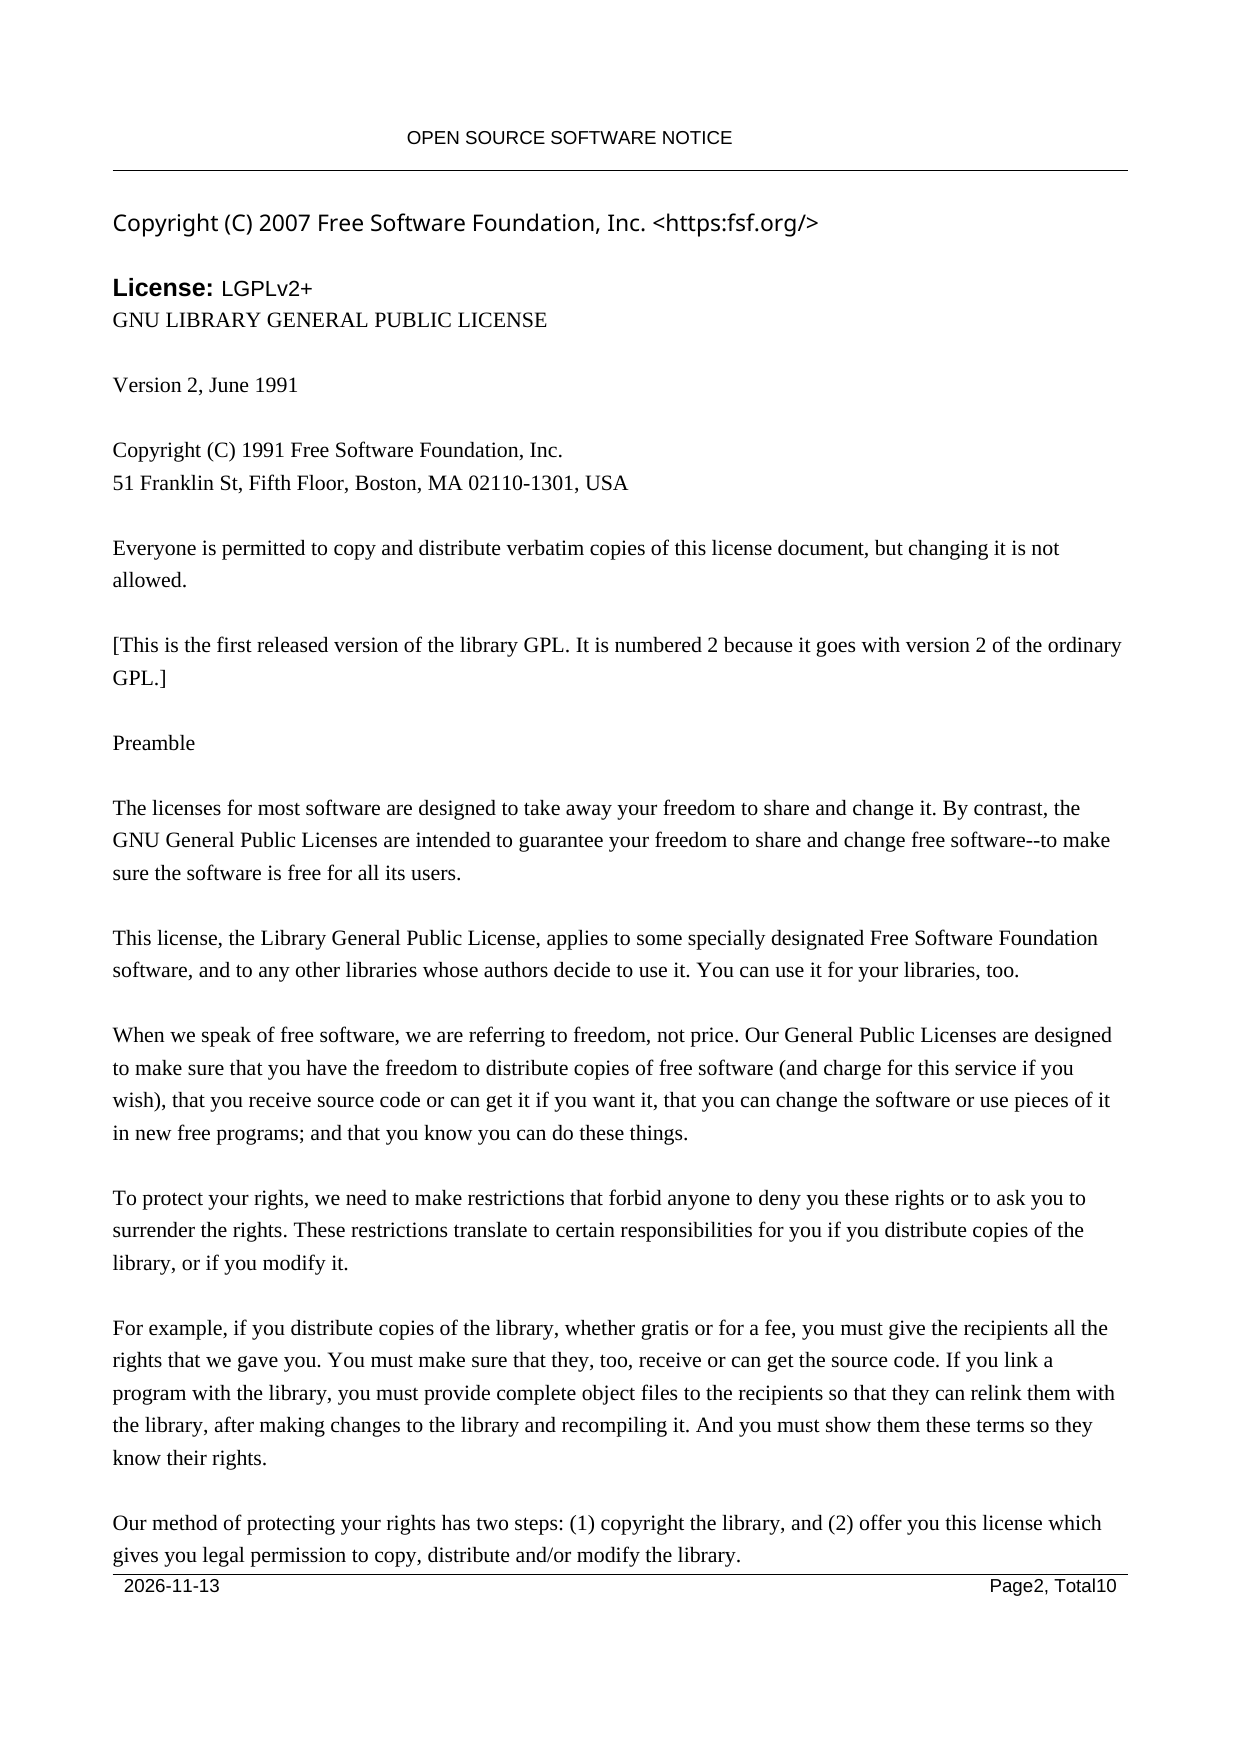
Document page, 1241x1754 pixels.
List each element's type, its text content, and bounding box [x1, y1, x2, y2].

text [112, 206, 1128, 271]
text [112, 304, 1128, 1571]
text License: LGPLv2+ [112, 271, 1128, 304]
